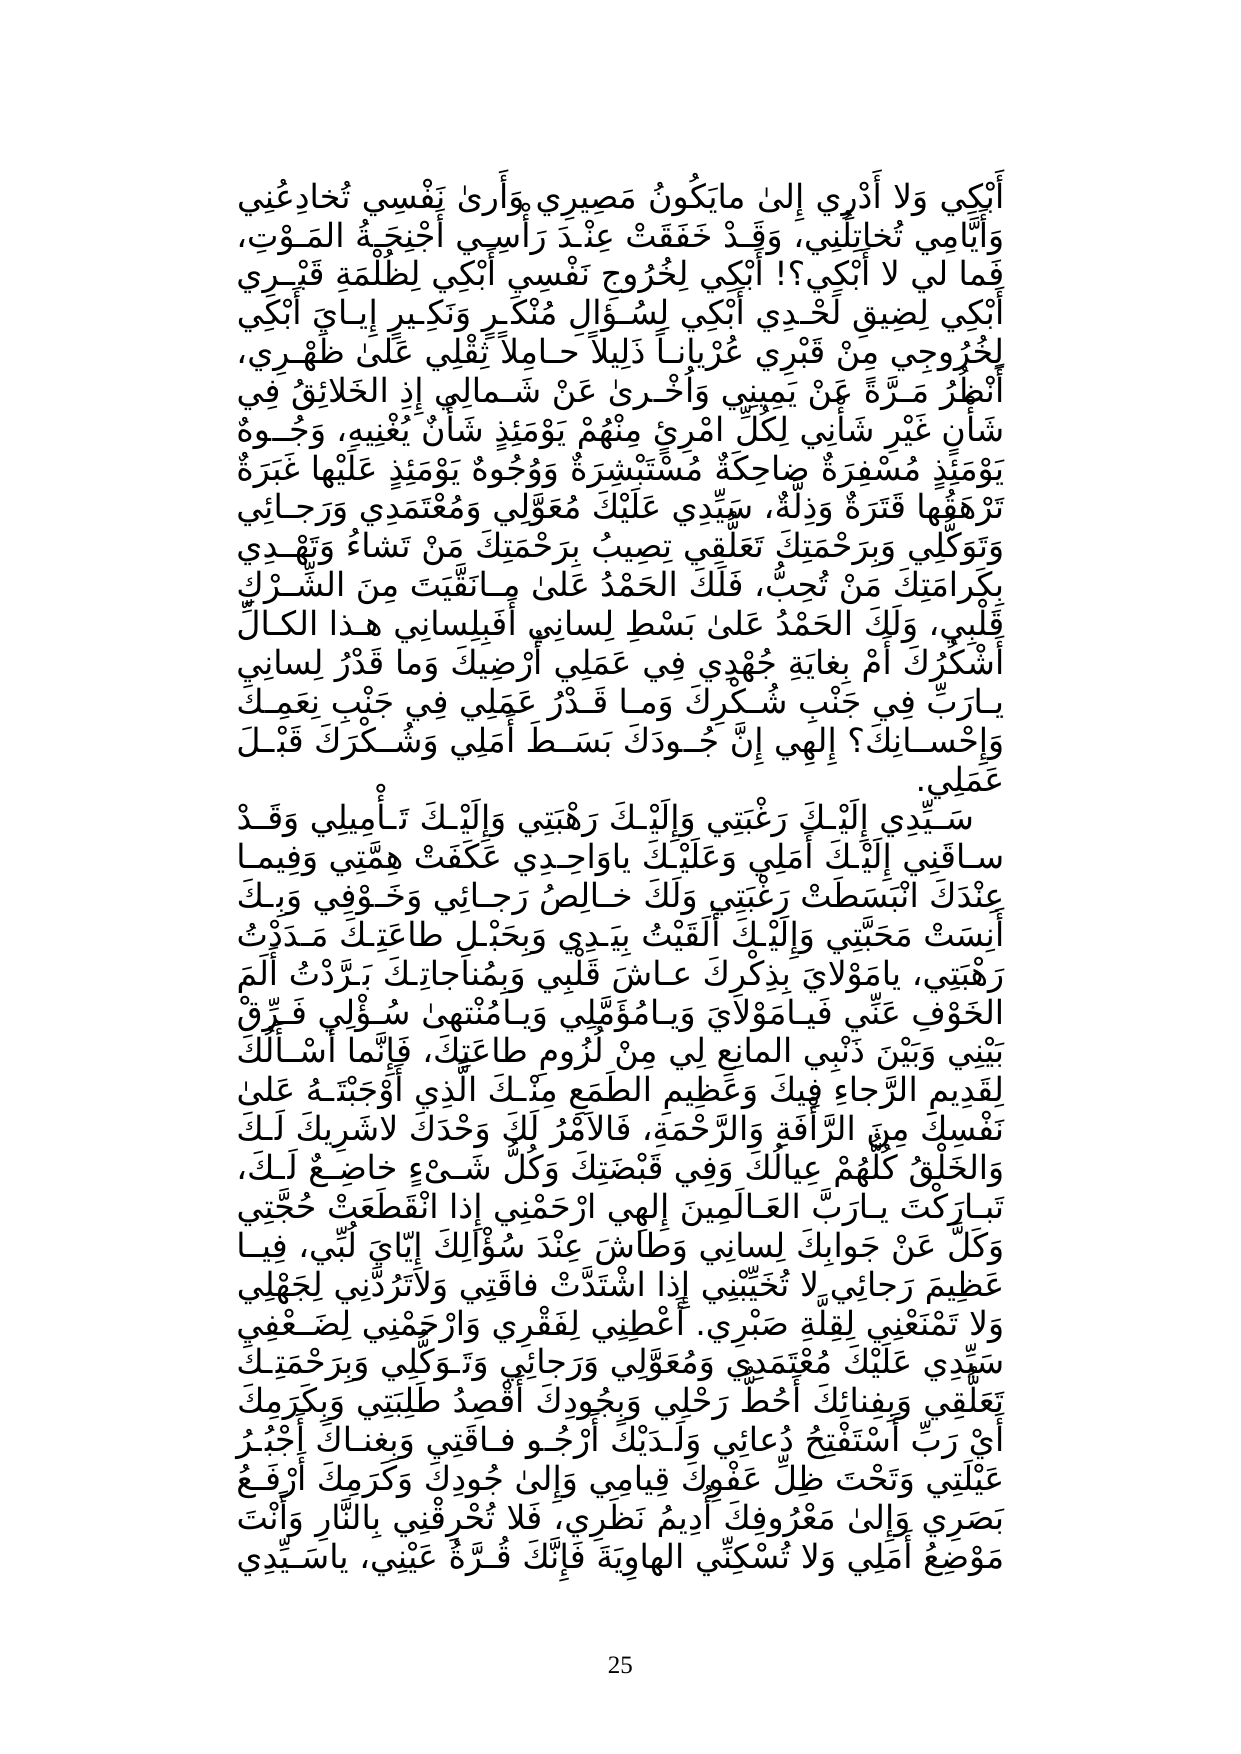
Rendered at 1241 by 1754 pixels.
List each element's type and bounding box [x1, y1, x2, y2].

text [236, 177, 1004, 799]
text [236, 799, 1004, 1576]
